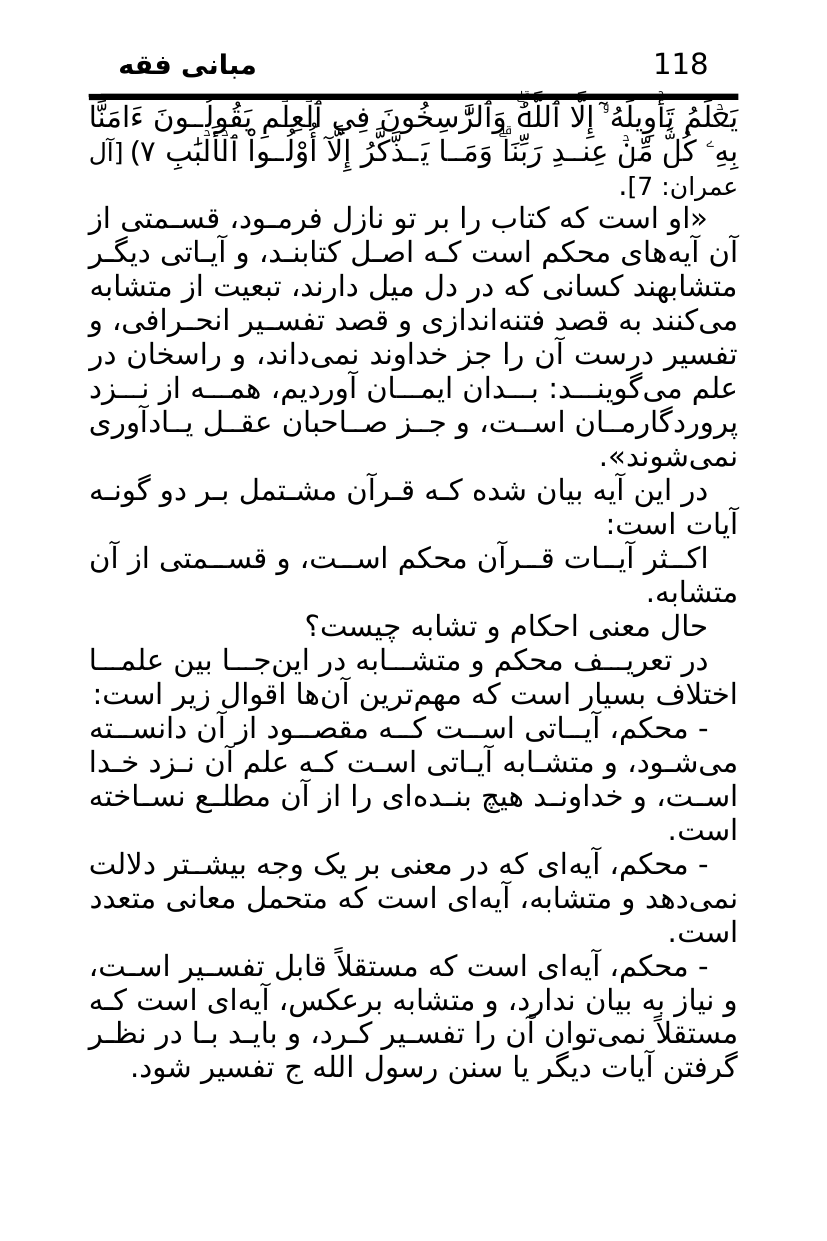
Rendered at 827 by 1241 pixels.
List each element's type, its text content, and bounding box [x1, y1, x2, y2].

text در تعریف محکم و متشابه در این‌جا بین علما اختلاف بسیار است که مهم‌ترین آن‌ها اقوال زیر است‌: [89, 643, 738, 711]
text - محکم، آیاتی است که مقصود از آن دانسته می‌شود، و متشابه آیاتی است که علم آن نزد خدا است، و خداوند هیچ بنده‌ای را از آن مطلع نساخته است. [89, 711, 738, 847]
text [89, 100, 738, 202]
text حال معنی احکام و تشابه چیست؟ [89, 609, 738, 643]
text «او است که کتاب را بر تو نازل فرمود، قسمتی از آن آیه‌های محکم است که اصل کتابند، و آیاتی دیگر متشابهند کسانی که در دل میل دارند، تبعیت از متشابه می‌کنند به قصد فتنه‌اندازی و قصد تفسیر انحرافی، و تفسیر درست آن را جز خداوند نمی‌داند، و راسخان در علم می‌گویند‌: بدان ایمان آوردیم، همه از نزد پروردگارمان است، و جز صاحبان عقل یادآوری نمی‌شوند». [89, 202, 738, 473]
text - محکم، آیه‌ای است که مستقلاً قابل تفسیر است، و نیاز به بیان ندارد، و متشابه برعکس، آیه‌ای است که مستقلاً نمی‌توان آن را تفسیر کرد، و باید با در نظر گرفتن آیات دیگر یا سنن رسول الله ج تفسیر شود. [89, 949, 738, 1085]
text در این آیه بیان شده که قرآن مشتمل بر دو گونه آیات است‌: [89, 473, 738, 541]
text اکثر آیات قرآن محکم است، و قسمتی از آن متشابه. [89, 541, 738, 609]
text - محکم، آیه‌ای که در معنی بر یک وجه بیشتر دلالت نمی‌دهد و متشابه، آیه‌ای است که متحمل معانی متعدد است. [89, 847, 738, 949]
